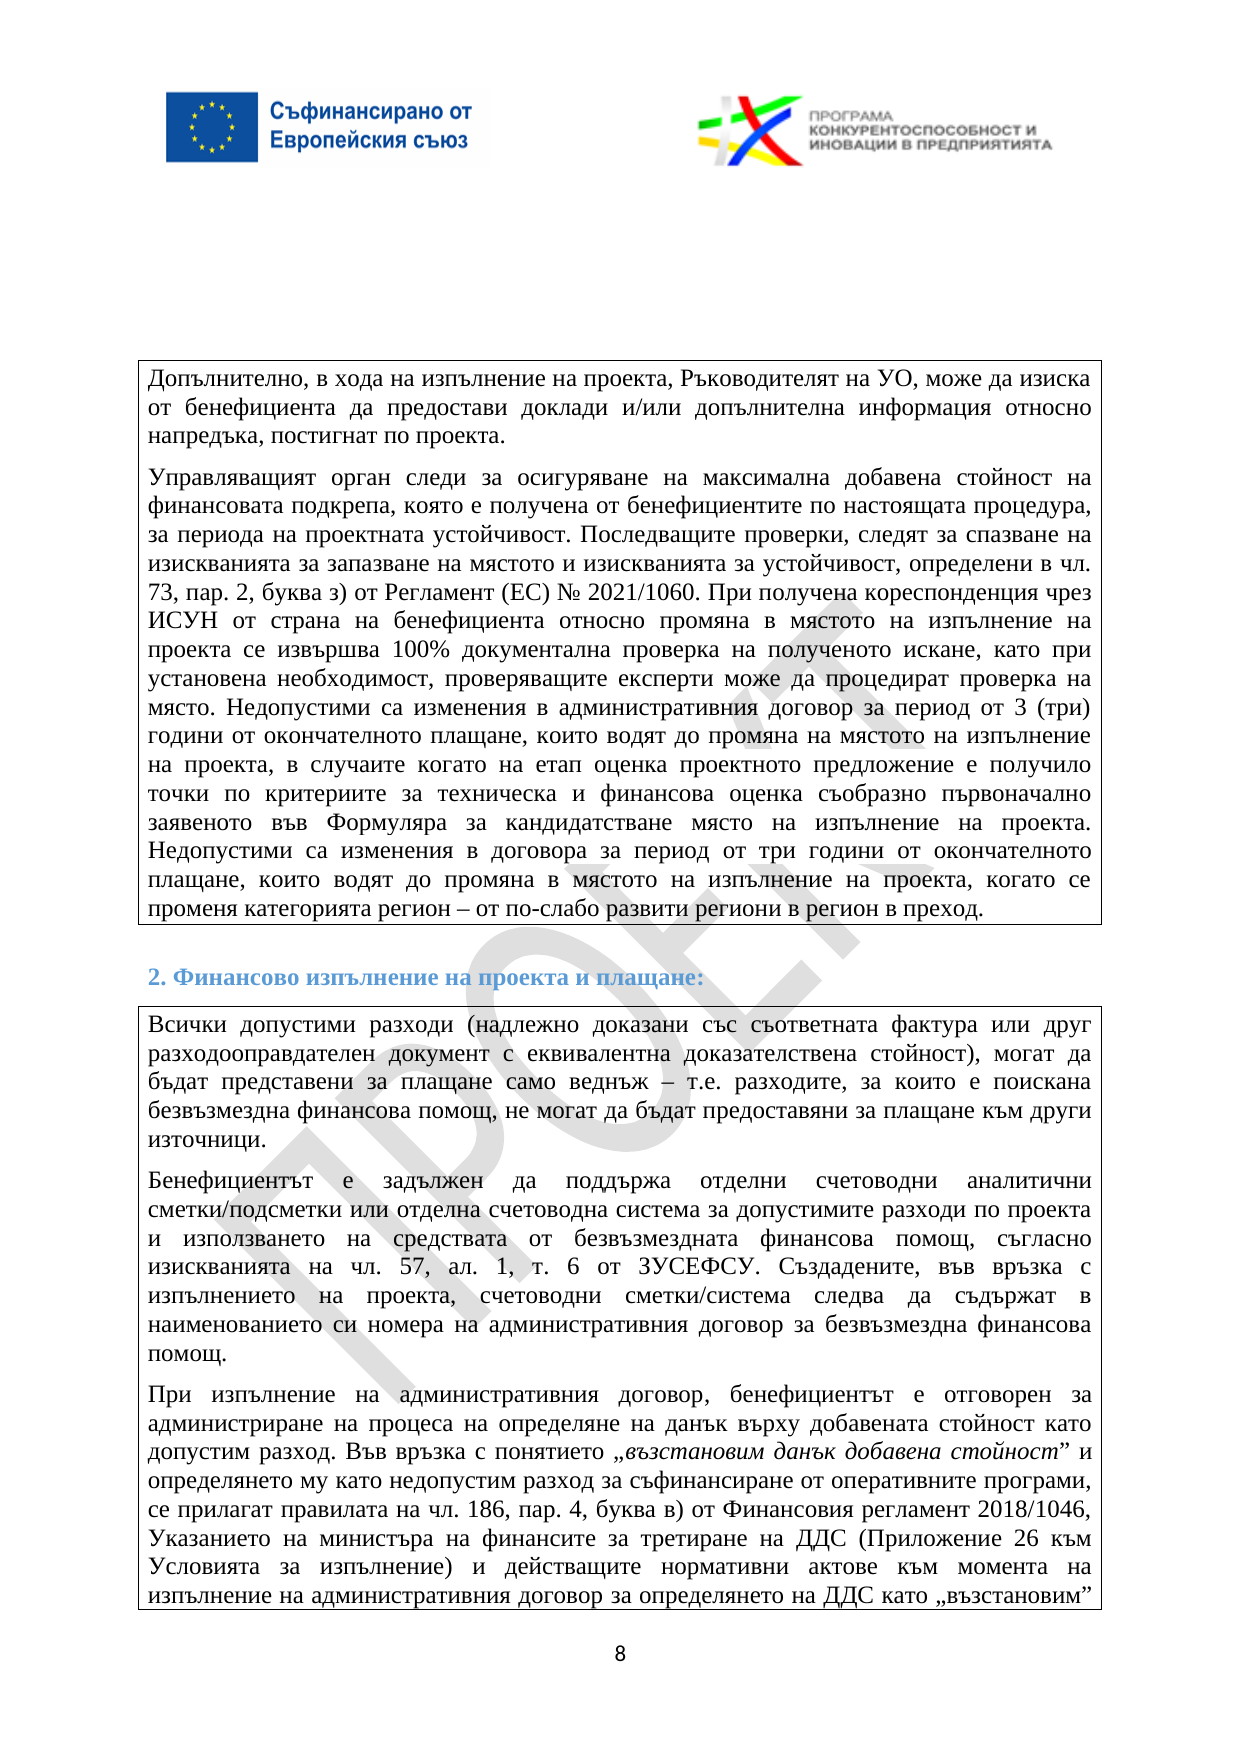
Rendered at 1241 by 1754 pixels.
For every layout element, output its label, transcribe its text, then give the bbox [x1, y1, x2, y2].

text Допълнително, в хода на изпълнение на проекта, Ръководителят на УО, може да изиска от бенефициента да предостави доклади и/или допълнителна информация относно напредъка, постигнат по проекта. [139, 361, 1101, 449]
list Бенефициентът е задължен да поддържа отделни счетоводни аналитични сметки/подсметки или отделна счетоводна система за допустимите разходи по проекта и използването на средствата от безвъзмездната финансова помощ, съгласно изискванията на чл. 57, ал. 1, т. 6 от ЗУСЕФСУ. Създадените, във връзка с изпълнението на проекта, счетоводни сметки/система следва да съдържат в наименованието си номера на административния договор за безвъзмездна финансова помощ. [139, 1162, 1101, 1366]
picture [696, 88, 1056, 175]
text Управляващият орган следи за осигуряване на максимална добавена стойност на финансовата подкрепа, която е получена от бенефициентите по настоящата процедура, за периода на проектната устойчивост. Последващите проверки, следят за спазване на изискванията за запазване на мястото и изискванията за устойчивост, определени в чл. 73, пар. 2, буква з) от Регламент (ЕС) № 2021/1060. При получена кореспонденция чрез ИСУН от страна на бенефициента относно промяна в мястото на изпълнение на проекта се извършва 100% документална проверка на полученото искане, като при установена необходимост, проверяващите експерти може да процедират проверка на място. Недопустими са изменения в административния договор за период от 3 (три) години от окончателното плащане, които водят до промяна на мястото на изпълнение на проекта, в случаите когато на етап оценка проектното предложение е получило точки по критериите за техническа и финансова оценка съобразно първоначално заявеното във Формуляра за кандидатстване място на изпълнение на проекта. Недопустими са изменения в договора за период от три години от окончателното плащане, които водят до промяна в мястото на изпълнение на проекта, когато се променя категорията регион – от по-слабо развити региони в регион в преход. [139, 458, 1101, 924]
list Всички допустими разходи (надлежно доказани със съответната фактура или друг разходооправдателен документ с еквивалентна доказателствена стойност), могат да бъдат представени за плащане само веднъж – т.е. разходите, за които е поискана безвъзмездна финансова помощ, не могат да бъдат предоставяни за плащане към други източници. [139, 1007, 1101, 1153]
subtitle 2. Финансово изпълнение на проекта и плащане: [148, 962, 1092, 991]
picture [162, 88, 492, 167]
